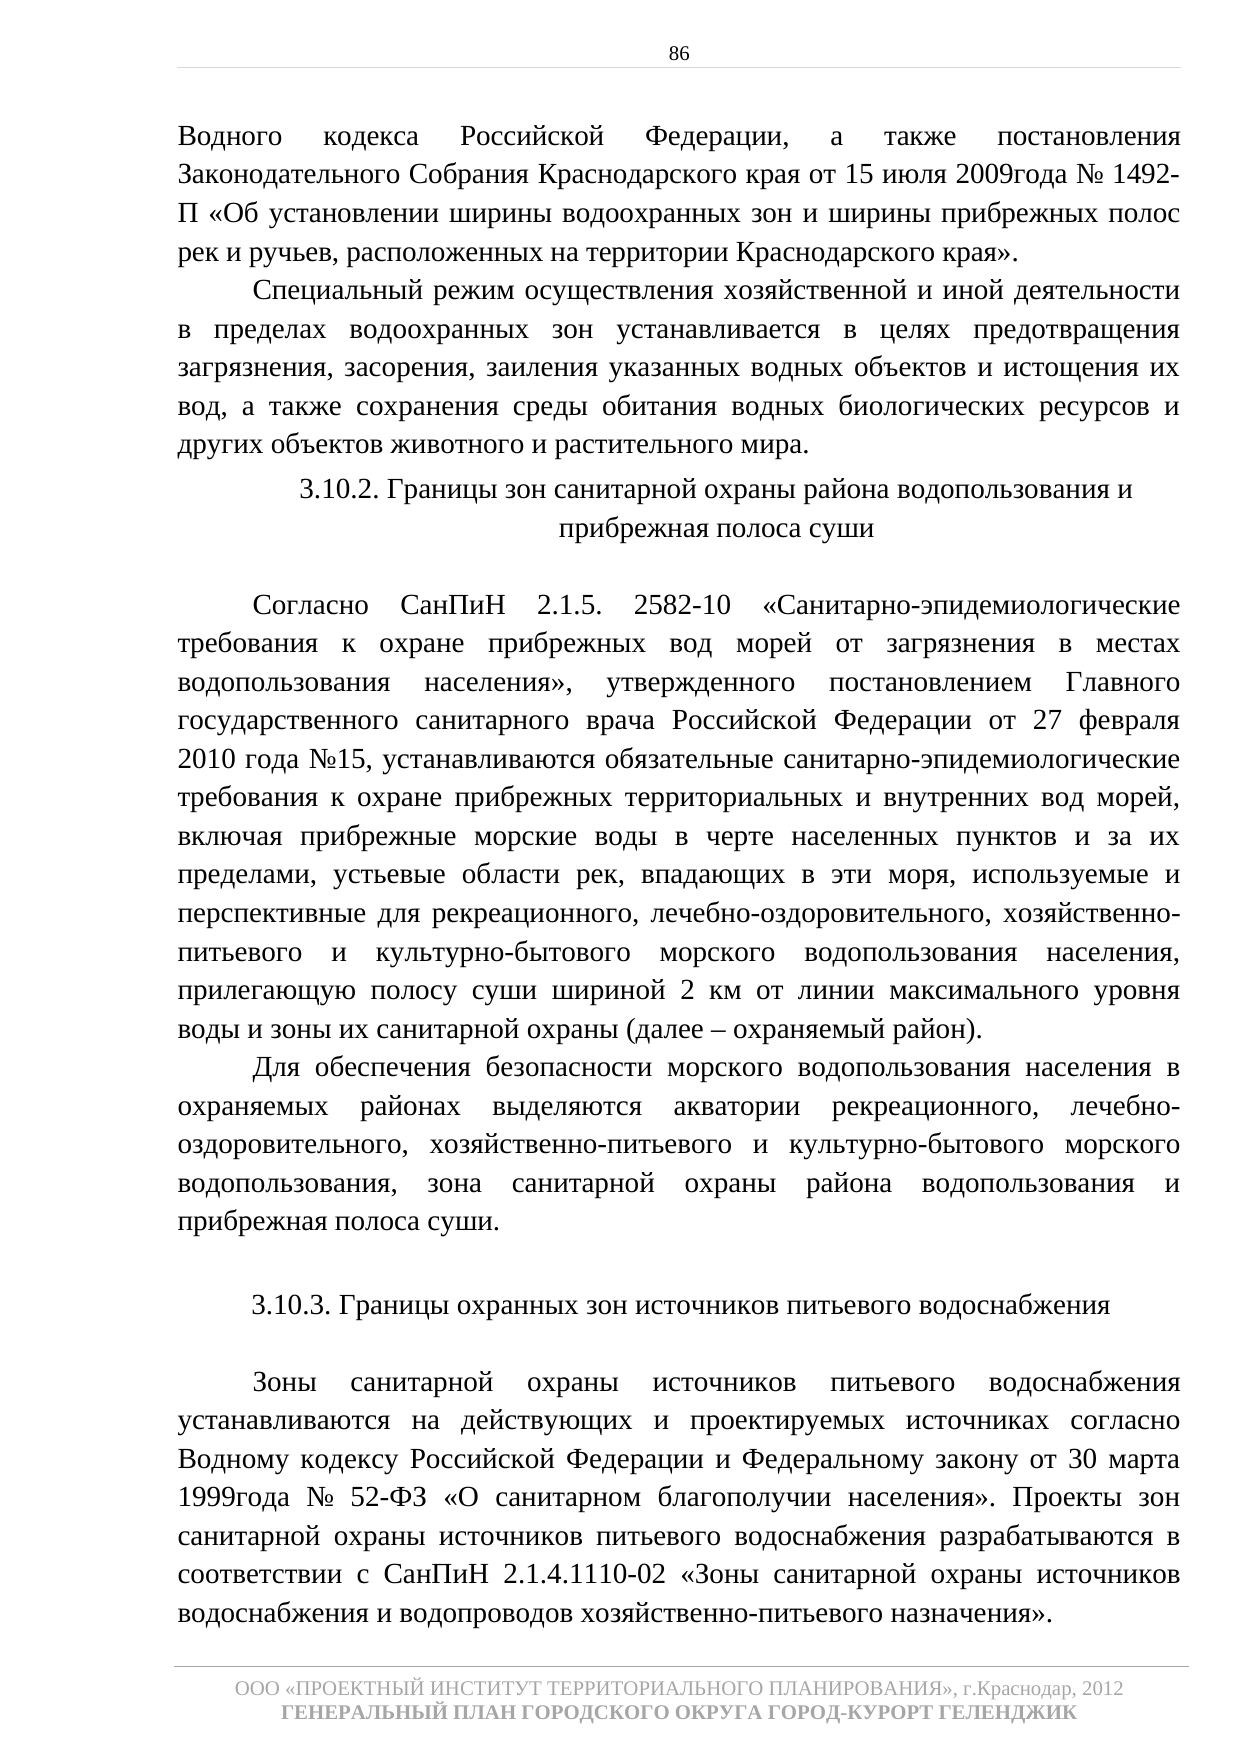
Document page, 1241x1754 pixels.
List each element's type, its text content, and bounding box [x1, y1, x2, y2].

list 3.10.2. Границы зон санитарной охраны района водопользования и прибрежная полоса суши [251, 471, 1181, 543]
text Для обеспечения безопасности морского водопользования населения в охраняемых районах выделяются акватории рекреационного, лечебно-оздоровительного, хозяйственно-питьевого и культурно-бытового морского водопользования, зона санитарной охраны района водопользования и прибрежная полоса суши. [177, 1049, 1181, 1237]
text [177, 118, 1181, 267]
text Согласно СанПиН 2.1.5. 2582-10 «Санитарно-эпидемиологические требования к охране прибрежных вод морей от загрязнения в местах водопользования населения», утвержденного постановлением Главного государственного санитарного врача Российской Федерации от 27 февраля 2010 года №15, устанавливаются обязательные санитарно-эпидемиологические требования к охране прибрежных территориальных и внутренних вод морей, включая прибрежные морские воды в черте населенных пунктов и за их пределами, устьевые области рек, впадающих в эти моря, используемые и перспективные для рекреационного, лечебно-оздоровительного, хозяйственно-питьевого и культурно-бытового морского водопользования населения, прилегающую полосу суши шириной 2 км от линии максимального уровня воды и зоны их санитарной охраны (далее – охраняемый район). [177, 587, 1181, 1044]
text Зоны санитарной охраны источников питьевого водоснабжения устанавливаются на действующих и проектируемых источниках согласно Водному кодексу Российской Федерации и Федеральному закону от 30 марта 1999года № 52-ФЗ «О санитарном благополучии населения». Проекты зон санитарной охраны источников питьевого водоснабжения разрабатываются в соответствии с СанПиН 2.1.4.1110-02 «Зоны санитарной охраны источников водоснабжения и водопроводов хозяйственно-питьевого назначения». [177, 1364, 1181, 1629]
text Специальный режим осуществления хозяйственной и иной деятельности в пределах водоохранных зон устанавливается в целях предотвращения загрязнения, засорения, заиления указанных водных объектов и истощения их вод, а также сохранения среды обитания водных биологических ресурсов и других объектов животного и растительного мира. [177, 272, 1181, 460]
list 3.10.3. Границы охранных зон источников питьевого водоснабжения [251, 1287, 1181, 1320]
